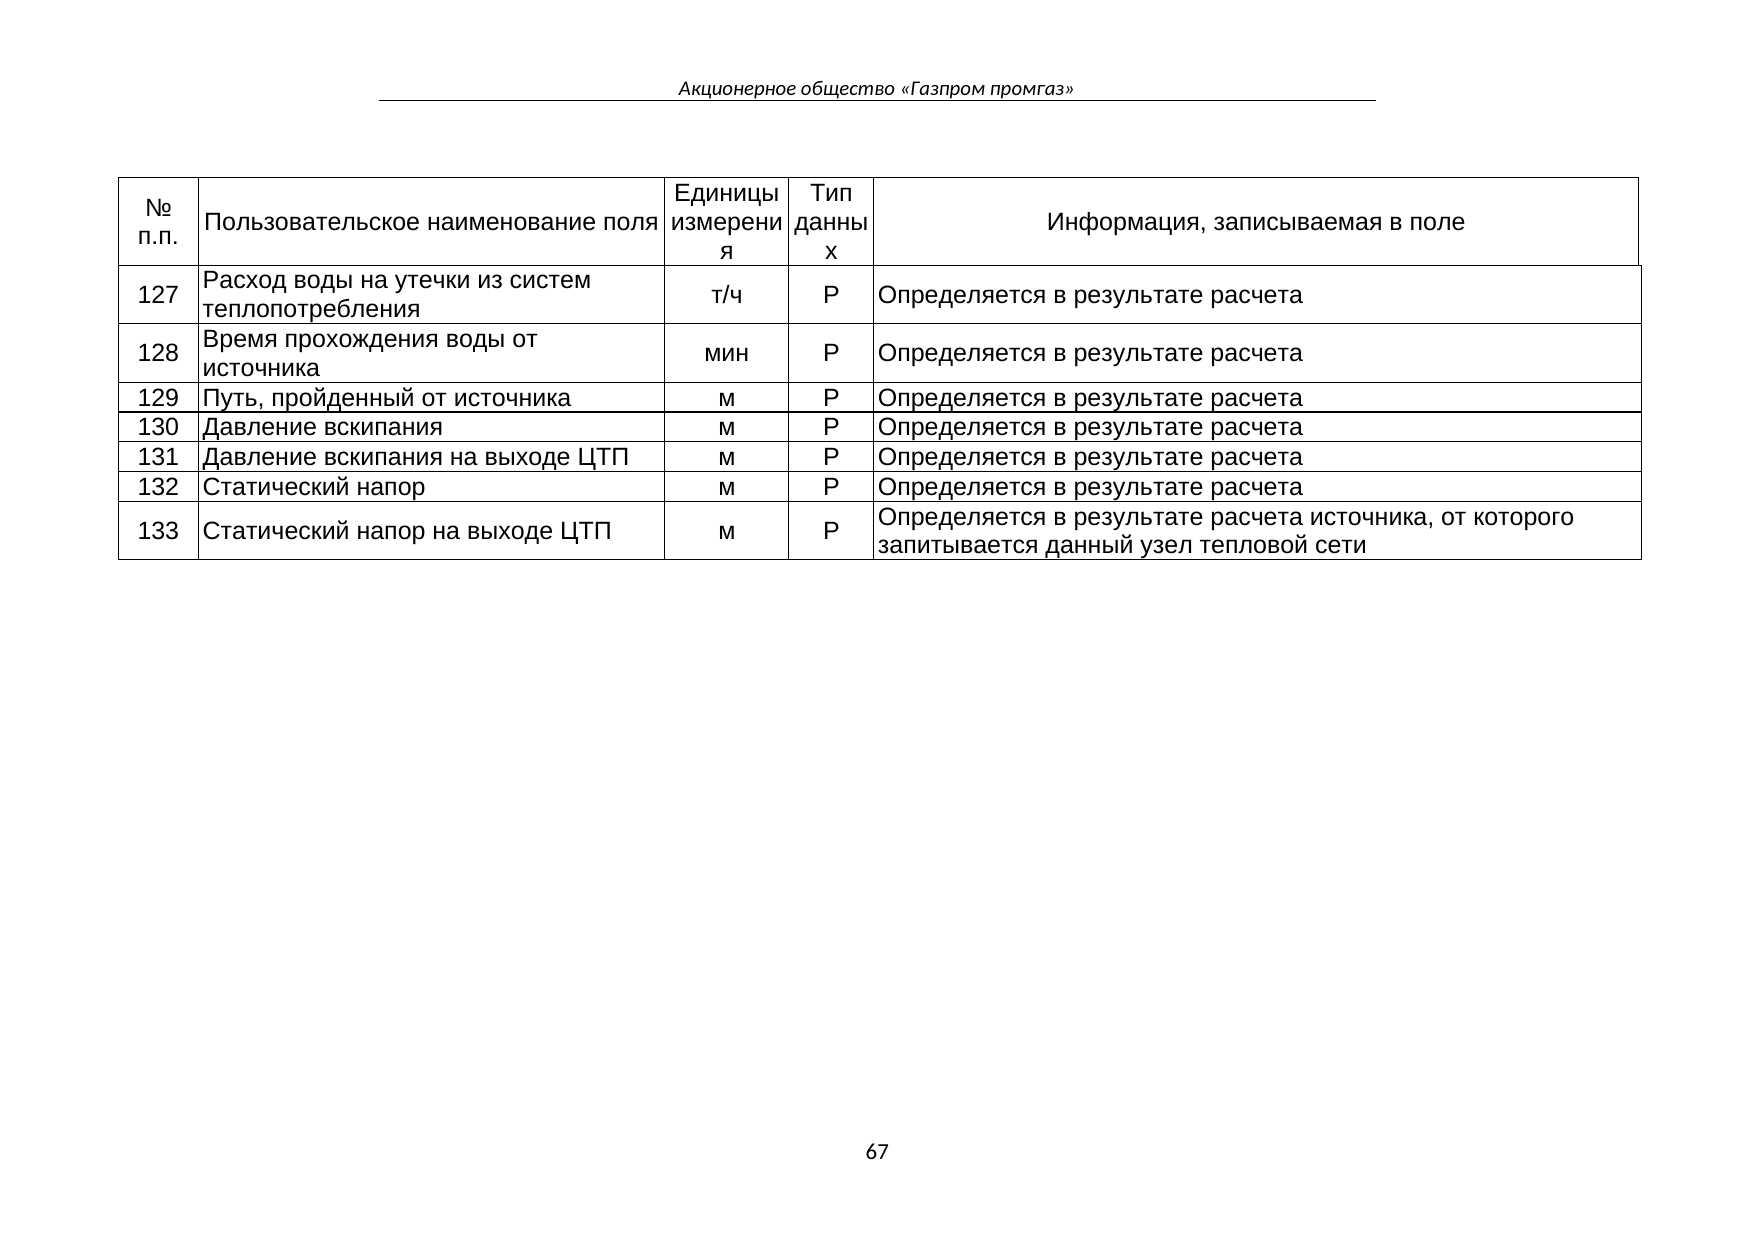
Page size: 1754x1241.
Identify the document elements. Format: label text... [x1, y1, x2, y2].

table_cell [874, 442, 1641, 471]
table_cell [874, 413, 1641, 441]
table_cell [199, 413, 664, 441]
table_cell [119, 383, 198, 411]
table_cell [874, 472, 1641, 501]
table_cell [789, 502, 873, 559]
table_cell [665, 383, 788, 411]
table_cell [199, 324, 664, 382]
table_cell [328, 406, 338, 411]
table_header Пользовательское наименование поля [199, 178, 664, 264]
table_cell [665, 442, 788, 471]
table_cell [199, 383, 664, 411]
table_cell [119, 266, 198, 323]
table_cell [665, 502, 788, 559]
table_header Единицы измерения [665, 178, 788, 264]
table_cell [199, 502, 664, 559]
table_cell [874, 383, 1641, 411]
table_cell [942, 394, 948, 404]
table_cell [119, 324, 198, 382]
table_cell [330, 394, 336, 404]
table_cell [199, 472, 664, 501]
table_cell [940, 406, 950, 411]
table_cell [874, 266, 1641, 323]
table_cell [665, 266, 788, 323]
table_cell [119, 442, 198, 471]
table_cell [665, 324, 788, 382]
table_header Информация, записываемая в поле [874, 178, 1638, 264]
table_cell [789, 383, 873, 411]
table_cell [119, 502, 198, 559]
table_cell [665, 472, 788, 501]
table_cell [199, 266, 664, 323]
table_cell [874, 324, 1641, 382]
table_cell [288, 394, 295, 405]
table_header Тип данных [789, 178, 873, 264]
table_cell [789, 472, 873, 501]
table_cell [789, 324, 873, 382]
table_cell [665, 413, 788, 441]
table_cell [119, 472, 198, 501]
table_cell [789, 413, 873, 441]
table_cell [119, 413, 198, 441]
table_header № п.п. [119, 178, 198, 264]
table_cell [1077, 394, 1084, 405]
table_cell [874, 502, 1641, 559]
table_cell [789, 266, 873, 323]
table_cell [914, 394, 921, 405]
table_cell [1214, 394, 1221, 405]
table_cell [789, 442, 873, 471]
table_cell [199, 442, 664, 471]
